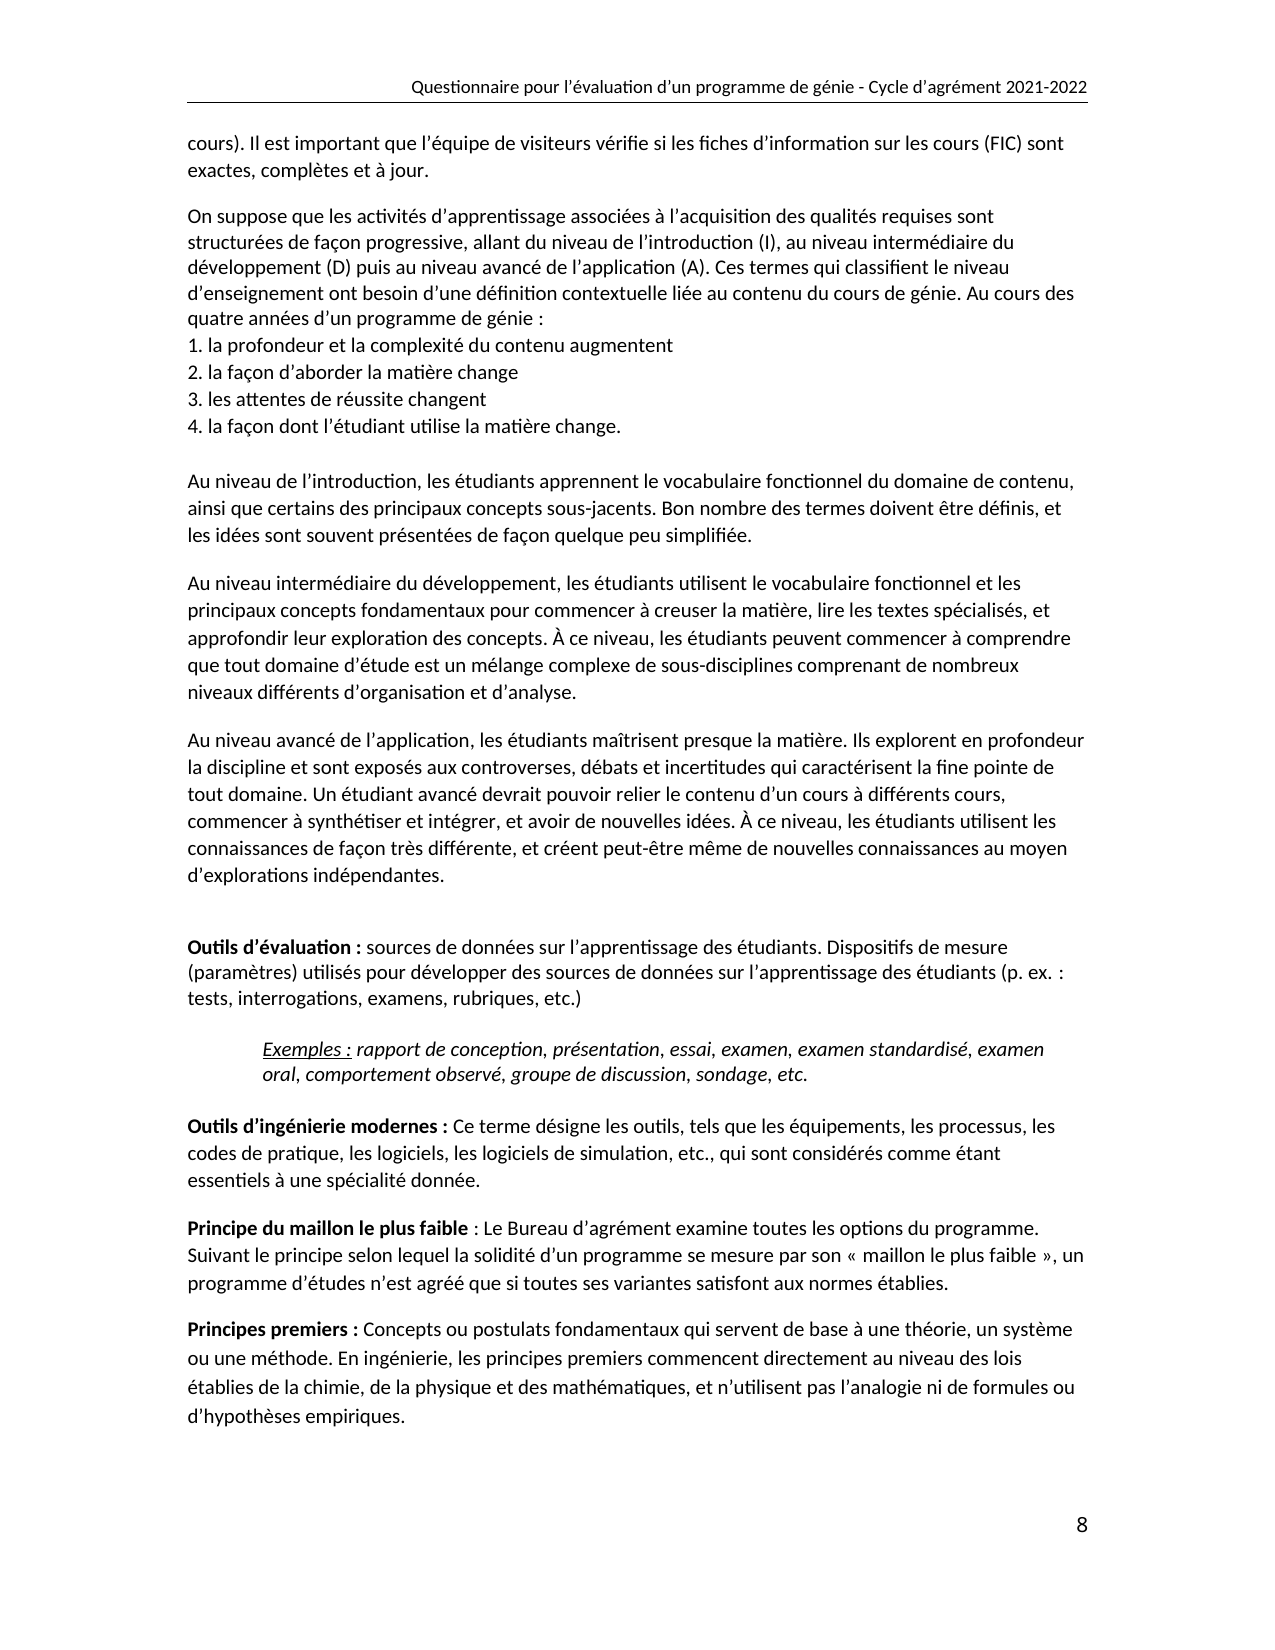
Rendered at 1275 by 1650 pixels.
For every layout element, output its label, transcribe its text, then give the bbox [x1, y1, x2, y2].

text 4. la façon dont l’étudiant utilise la matière change. [187, 412, 1088, 439]
text Outils d’ingénierie modernes : Ce terme désigne les outils, tels que les équipements, les processus, les codes de pratique, les logiciels, les logiciels de simulation, etc., qui sont considérés comme étant essentiels à une spécialité donnée. [187, 1112, 1088, 1193]
text Outils d’évaluation : sources de données sur l’apprentissage des étudiants. Dispositifs de mesure (paramètres) utilisés pour développer des sources de données sur l’apprentissage des étudiants (p. ex. : tests, interrogations, examens, rubriques, etc.) [187, 934, 1088, 1010]
text 1. la profondeur et la complexité du contenu augmentent [187, 331, 1088, 358]
text Au niveau avancé de l’application, les étudiants maîtrisent presque la matière. Ils explorent en profondeur la discipline et sont exposés aux controverses, débats et incertitudes qui caractérisent la fine pointe de tout domaine. Un étudiant avancé devrait pouvoir relier le contenu d’un cours à différents cours, commencer à synthétiser et intégrer, et avoir de nouvelles idées. À ce niveau, les étudiants utilisent les connaissances de façon très différente, et créent peut-être même de nouvelles connaissances au moyen d’explorations indépendantes. [187, 725, 1088, 888]
text Principes premiers : Concepts ou postulats fondamentaux qui servent de base à une théorie, un système ou une méthode. En ingénierie, les principes premiers commencent directement au niveau des lois établies de la chimie, de la physique et des mathématiques, et n’utilisent pas l’analogie ni de formules ou d’hypothèses empiriques. [187, 1316, 1088, 1429]
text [187, 128, 1088, 183]
text 3. les attentes de réussite changent [187, 385, 1088, 412]
text Exemples : rapport de conception, présentation, essai, examen, examen standardisé, examen oral, comportement observé, groupe de discussion, sondage, etc. [262, 1036, 1088, 1087]
text 2. la façon d’aborder la matière change [187, 358, 1088, 385]
text Au niveau de l’introduction, les étudiants apprennent le vocabulaire fonctionnel du domaine de contenu, ainsi que certains des principaux concepts sous-jacents. Bon nombre des termes doivent être définis, et les idées sont souvent présentées de façon quelque peu simplifiée. [187, 467, 1088, 548]
text On suppose que les activités d’apprentissage associées à l’acquisition des qualités requises sont structurées de façon progressive, allant du niveau de l’introduction (I), au niveau intermédiaire du développement (D) puis au niveau avancé de l’application (A). Ces termes qui classifient le niveau d’enseignement ont besoin d’une définition contextuelle liée au contenu du cours de génie. Au cours des quatre années d’un programme de génie : [187, 203, 1088, 331]
text Au niveau intermédiaire du développement, les étudiants utilisent le vocabulaire fonctionnel et les principaux concepts fondamentaux pour commencer à creuser la matière, lire les textes spécialisés, et approfondir leur exploration des concepts. À ce niveau, les étudiants peuvent commencer à comprendre que tout domaine d’étude est un mélange complexe de sous-disciplines comprenant de nombreux niveaux différents d’organisation et d’analyse. [187, 569, 1088, 704]
text Principe du maillon le plus faible : Le Bureau d’agrément examine toutes les options du programme. Suivant le principe selon lequel la solidité d’un programme se mesure par son « maillon le plus faible », un programme d’études n’est agréé que si toutes ses variantes satisfont aux normes établies. [187, 1214, 1088, 1295]
